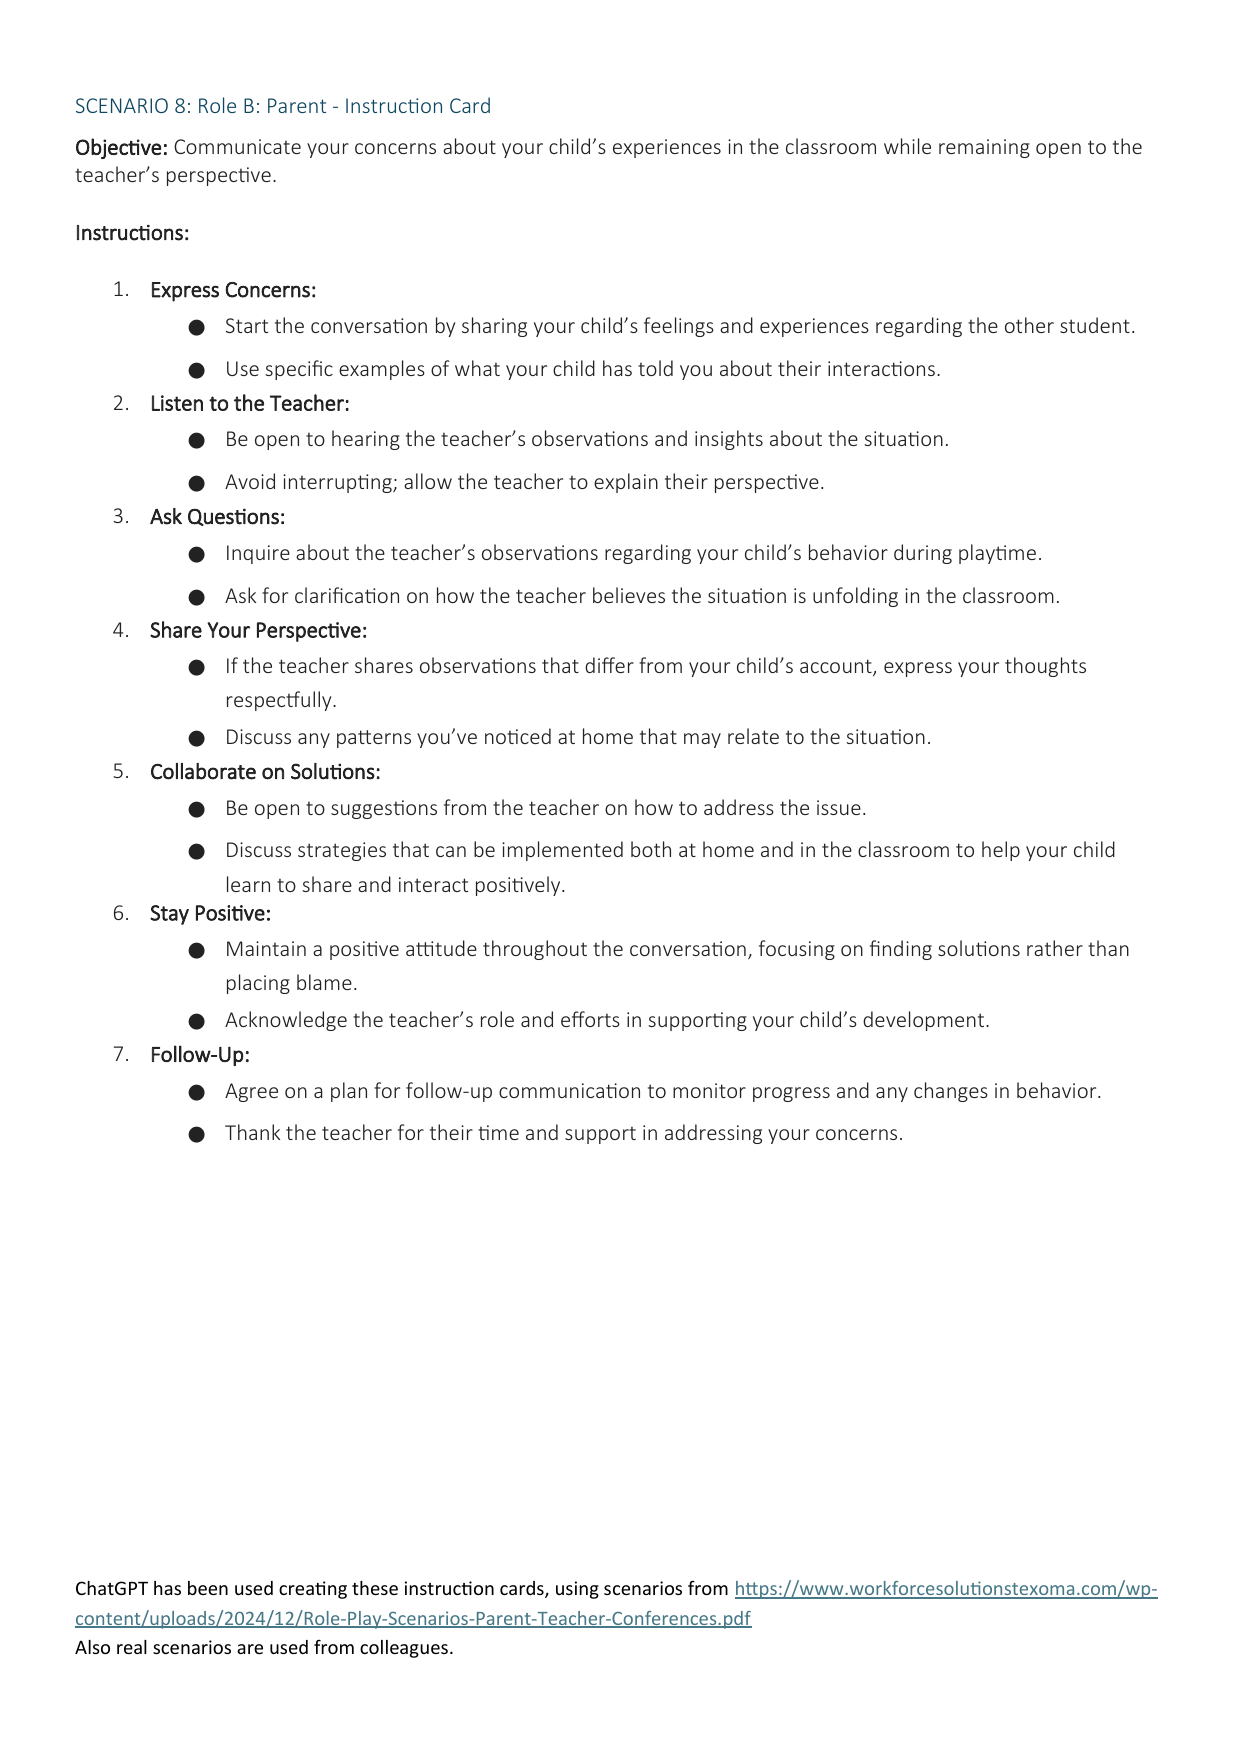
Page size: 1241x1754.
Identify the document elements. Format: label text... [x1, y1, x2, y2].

list Stay Positive: [112, 898, 1165, 926]
list Ask Questions: [112, 501, 1165, 529]
list Agree on a plan for follow-up communication to monitor progress and any changes in behavior. [187, 1067, 1165, 1110]
list Use specific examples of what your child has told you about their interactions. [187, 345, 1165, 388]
subtitle SCENARIO 8: Role B: Parent - Instruction Card [75, 92, 1165, 120]
list Discuss strategies that can be implemented both at home and in the classroom to help your child learn to share and interact positively. [187, 827, 1165, 898]
list Maintain a positive attitude throughout the conversation, focusing on finding solutions rather than placing blame. [187, 926, 1165, 997]
list Share Your Perspective: [112, 615, 1165, 643]
list Follow-Up: [112, 1039, 1165, 1067]
list Be open to hearing the teacher’s observations and insights about the situation. [187, 416, 1165, 459]
text Objective: Communicate your concerns about your child’s experiences in the classroom while remaining open to the teacher’s perspective. [75, 132, 1165, 188]
list Listen to the Teacher: [112, 388, 1165, 416]
list Inquire about the teacher’s observations regarding your child’s behavior during playtime. [187, 529, 1165, 572]
list Discuss any patterns you’ve noticed at home that may relate to the situation. [187, 714, 1165, 756]
list Start the conversation by sharing your child’s feelings and experiences regarding the other student. [187, 303, 1165, 345]
list Collaborate on Solutions: [112, 756, 1165, 784]
list Acknowledge the teacher’s role and efforts in supporting your child’s development. [187, 997, 1165, 1039]
text Instructions: [75, 217, 1165, 245]
list Avoid interrupting; allow the teacher to explain their perspective. [187, 459, 1165, 501]
list Ask for clarification on how the teacher believes the situation is unfolding in the classroom. [187, 572, 1165, 615]
list Be open to suggestions from the teacher on how to address the issue. [187, 784, 1165, 827]
list Thank the teacher for their time and support in addressing your concerns. [187, 1110, 1165, 1153]
list Express Concerns: [112, 274, 1165, 303]
list If the teacher shares observations that differ from your child’s account, express your thoughts respectfully. [187, 643, 1165, 714]
